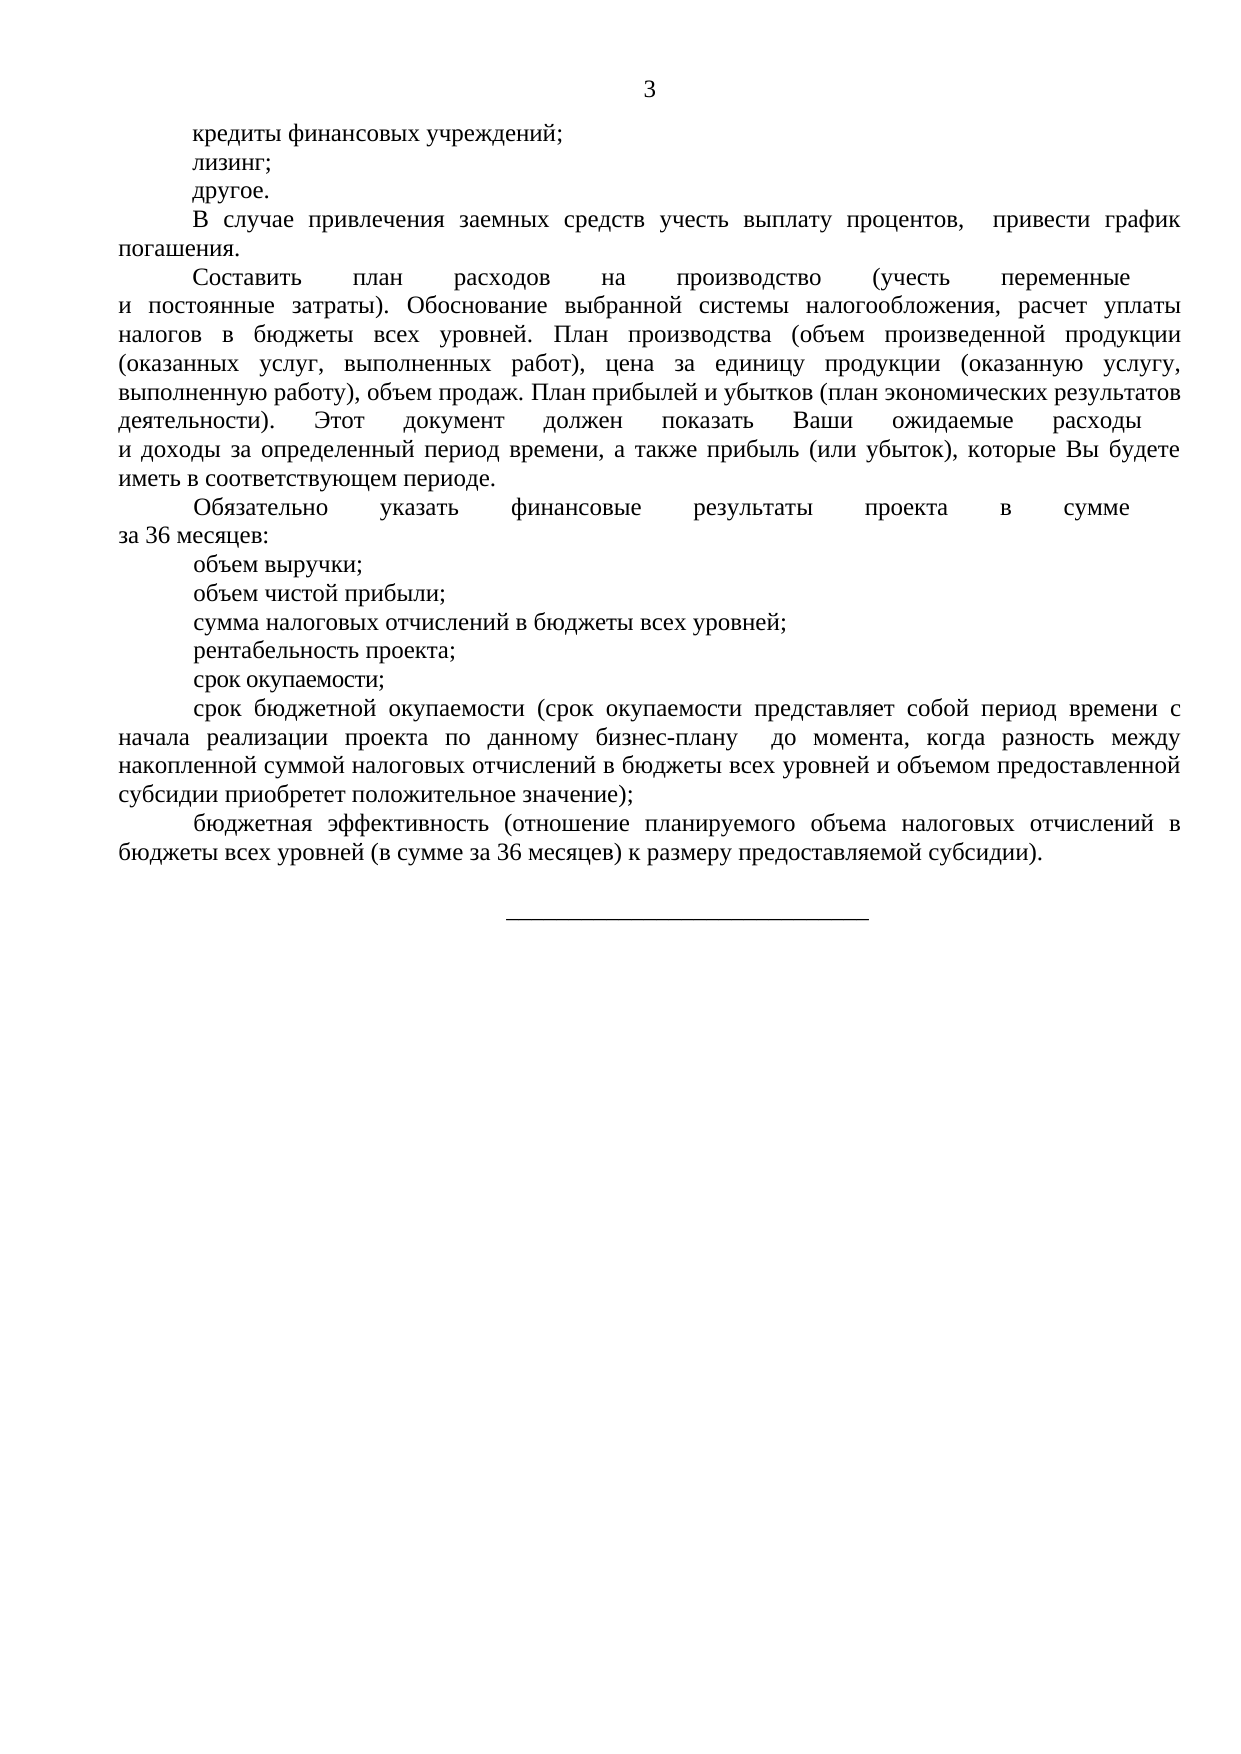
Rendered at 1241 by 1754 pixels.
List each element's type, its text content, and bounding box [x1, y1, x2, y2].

text В случае привлечения заемных средств учесть выплату процентов, привести график погашения. [118, 204, 1182, 262]
text _____________________________ [118, 894, 1182, 923]
text объем выручки; [118, 549, 1182, 578]
text Составить план расходов на производство (учесть переменные и постоянные затраты). Обоснование выбранной системы налогообложения, расчет уплаты налогов в бюджеты всех уровней. План производства (объем произведенной продукции (оказанных услуг, выполненных работ), цена за единицу продукции (оказанную услугу, выполненную работу), объем продаж. План прибылей и убытков (план экономических результатов деятельности). Этот документ должен показать Ваши ожидаемые расходы и доходы за определенный период времени, а также прибыль (или убыток), которые Вы будете иметь в соответствующем периоде. [118, 262, 1182, 492]
text кредиты финансовых учреждений; [118, 118, 1182, 147]
text бюджетная эффективность (отношение планируемого объема налоговых отчислений в бюджеты всех уровней (в сумме за 36 месяцев) к размеру предоставляемой субсидии). [118, 808, 1182, 866]
text срок бюджетной окупаемости (срок окупаемости представляет собой период времени с начала реализации проекта по данному бизнес-плану до момента, когда разность между накопленной суммой налоговых отчислений в бюджеты всех уровней и объемом предоставленной субсидии приобретет положительное значение); [118, 693, 1182, 808]
text другое. [118, 176, 1182, 204]
text срок окупаемости; [118, 664, 1182, 693]
text рентабельность проекта; [118, 636, 1182, 664]
text сумма налоговых отчислений в бюджеты всех уровней; [118, 607, 1182, 636]
text лизинг; [118, 147, 1182, 176]
text Обязательно указать финансовые результаты проекта в сумме за 36 месяцев: [118, 492, 1182, 549]
text объем чистой прибыли; [118, 578, 1182, 607]
